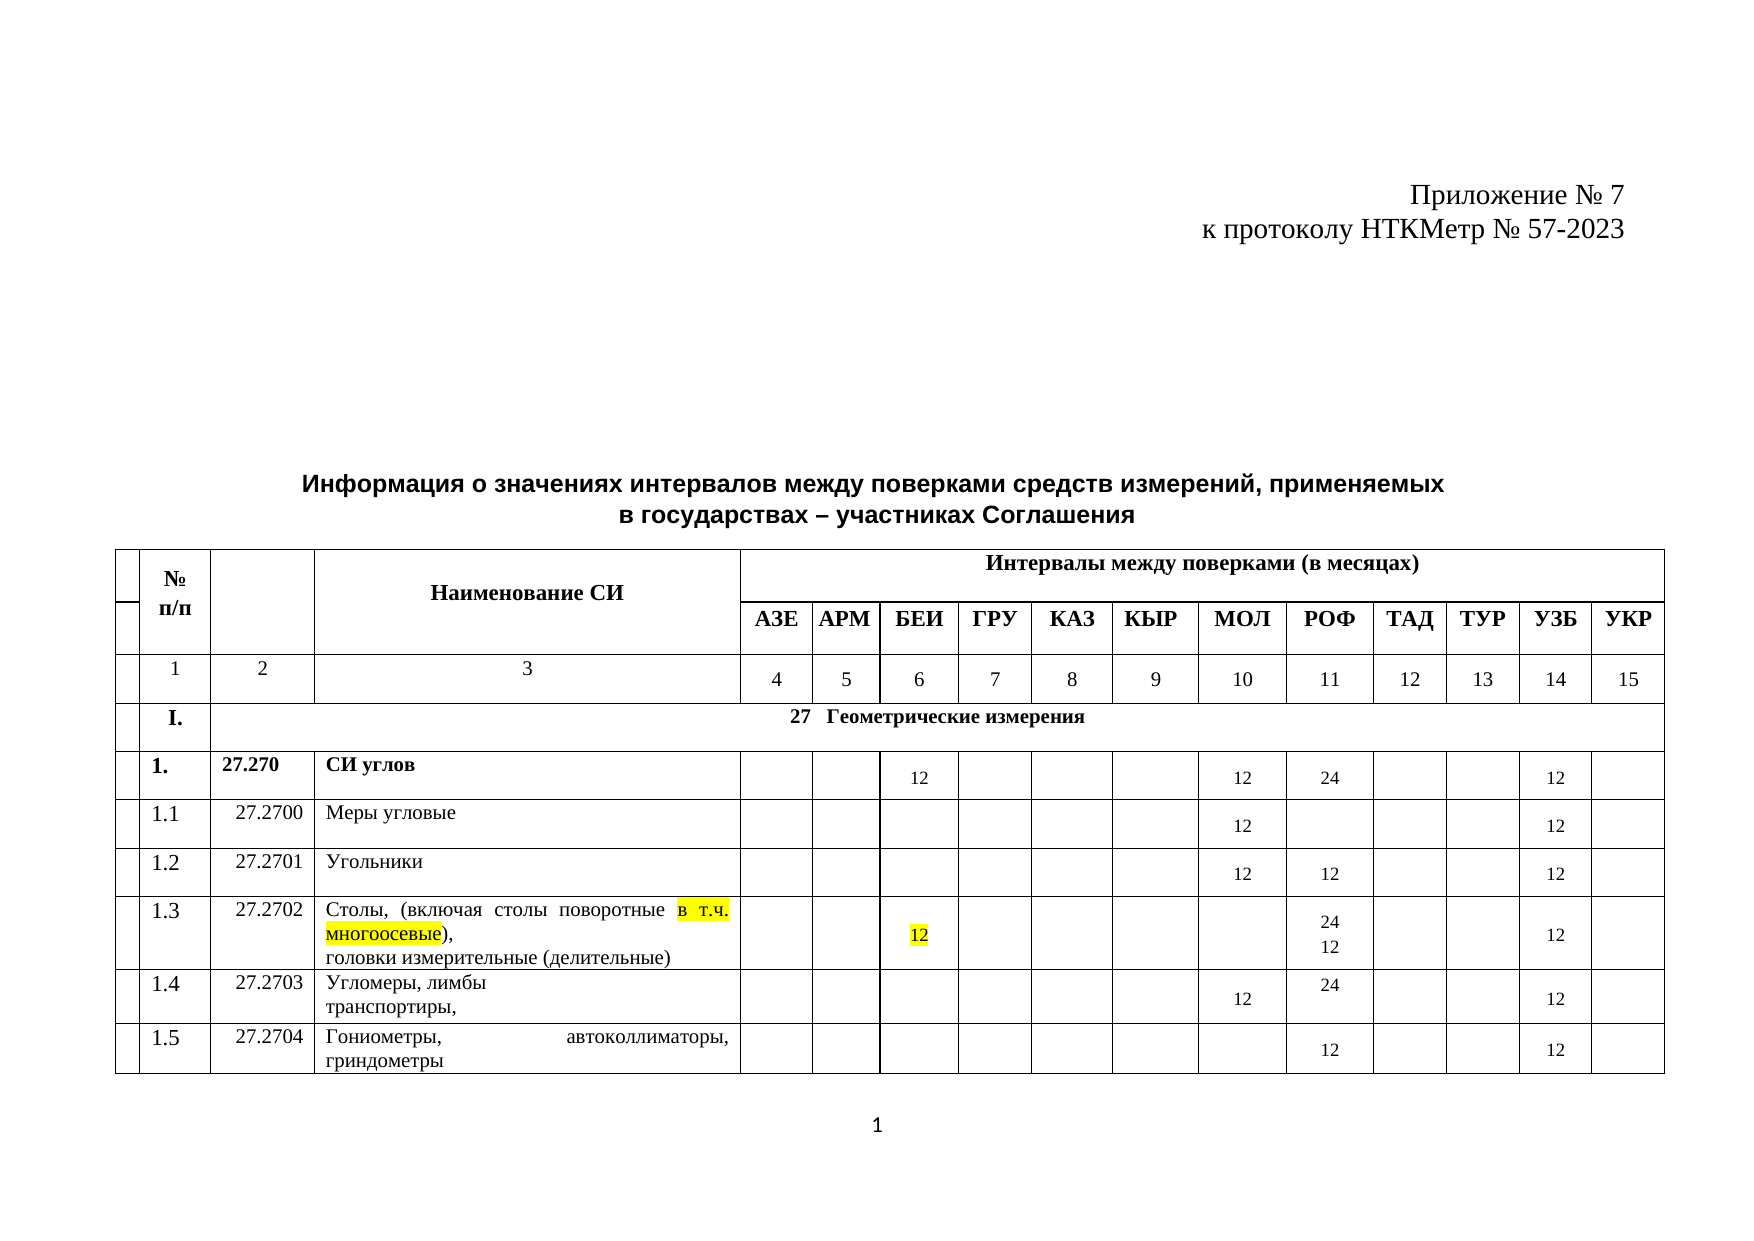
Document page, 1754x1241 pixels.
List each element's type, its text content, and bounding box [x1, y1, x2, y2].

table_cell [1287, 800, 1373, 848]
table_cell СИ углов [315, 752, 740, 799]
table_cell [959, 752, 1031, 799]
table_cell Угломеры, лимбы транспортиры, [315, 970, 740, 1023]
table_cell [1592, 849, 1664, 896]
table_cell [1374, 752, 1446, 799]
table_cell [1113, 752, 1198, 799]
table_cell 27.2701 [211, 849, 314, 896]
table_cell [813, 970, 879, 1023]
table_cell 6 [881, 655, 958, 703]
table_cell 27.2703 [211, 970, 314, 1023]
table_cell [1199, 897, 1286, 969]
table_cell 27.2702 [211, 897, 314, 969]
table_cell 10 [1199, 655, 1286, 703]
table_cell 12 [1520, 897, 1591, 969]
table_cell [1447, 752, 1519, 799]
table_cell АЗЕ [741, 603, 812, 654]
table_cell [813, 849, 879, 896]
table_cell [959, 800, 1031, 848]
table_cell РОФ [1287, 603, 1373, 654]
table_cell 15 [1592, 655, 1664, 703]
table_cell [116, 970, 139, 1023]
table_header [116, 550, 139, 601]
table_cell [881, 849, 958, 896]
table_cell [1113, 849, 1198, 896]
table_cell [116, 603, 139, 654]
table_header Приложение № 7 к протоколу НТКМетр № 57-2023 [118, 177, 1636, 469]
table_cell [1113, 800, 1198, 848]
table_cell 24 [1287, 752, 1373, 799]
table_cell 24 [1287, 970, 1373, 1023]
table_cell [881, 800, 958, 848]
table_cell 12 [1199, 800, 1286, 848]
table_cell [1374, 1024, 1446, 1072]
table_cell [1113, 970, 1198, 1023]
table_cell 12 [1374, 655, 1446, 703]
table_cell 8 [1032, 655, 1112, 703]
table_cell [116, 849, 139, 896]
table_header Наименование СИ [315, 550, 740, 654]
table_cell 14 [1520, 655, 1591, 703]
table_cell [1374, 970, 1446, 1023]
table_cell 12 [1520, 849, 1591, 896]
table_header [211, 550, 314, 654]
table_cell 3 [315, 655, 740, 703]
table_cell 12 [881, 897, 958, 969]
table_cell ТУР [1447, 603, 1519, 654]
table_cell [1113, 1024, 1198, 1072]
table_cell Гониометры, автоколлиматоры, гриндометры [315, 1024, 740, 1072]
table_cell [741, 800, 812, 848]
text Информация о значениях интервалов между поверками средств измерений, применяемых в государствах – участниках Соглашения [118, 469, 1636, 529]
table_cell [881, 970, 958, 1023]
table_cell [741, 1024, 812, 1072]
table_cell [1447, 849, 1519, 896]
table_header № п/п [140, 550, 210, 654]
table_cell 7 [959, 655, 1031, 703]
table_cell 27.270 [211, 752, 314, 799]
table_cell [741, 897, 812, 969]
table_cell 12 [1199, 970, 1286, 1023]
table_cell [1447, 1024, 1519, 1072]
table_cell [116, 1024, 139, 1072]
table_cell Угольники [315, 849, 740, 896]
table_cell [741, 970, 812, 1023]
table_cell 12 [1520, 970, 1591, 1023]
table_cell 12 [1199, 849, 1286, 896]
table_cell [1374, 849, 1446, 896]
table_cell 24 12 [1287, 897, 1373, 969]
table_cell [813, 752, 879, 799]
table_cell [741, 752, 812, 799]
table_cell 11 [1287, 655, 1373, 703]
table_cell 1 [140, 655, 210, 703]
table_cell БЕИ [881, 603, 958, 654]
table_cell [1592, 970, 1664, 1023]
table_cell I. [140, 704, 210, 751]
table_cell 1.1 [140, 800, 210, 848]
table_cell [1113, 897, 1198, 969]
table_cell [1032, 752, 1112, 799]
table_cell 27 Геометрические измерения [211, 704, 1664, 751]
table_cell ГРУ [959, 603, 1031, 654]
table_cell [1447, 800, 1519, 848]
table_cell 1.5 [140, 1024, 210, 1072]
table_header Интервалы между поверками (в месяцах) [741, 550, 1664, 601]
table_cell 12 [1520, 800, 1591, 848]
table_cell 2 [211, 655, 314, 703]
table_cell [1447, 897, 1519, 969]
table_cell [959, 970, 1031, 1023]
table_cell 9 [1113, 655, 1198, 703]
table_cell [813, 897, 879, 969]
table_cell УЗБ [1520, 603, 1591, 654]
table_cell Столы, (включая столы поворотные в т.ч. многоосевые), головки измерительные (делительные) [315, 897, 740, 969]
table_cell [116, 704, 139, 751]
table_cell ТАД [1374, 603, 1446, 654]
table_cell [1032, 849, 1112, 896]
table_cell [1032, 970, 1112, 1023]
table_cell [1032, 1024, 1112, 1072]
table_cell 4 [741, 655, 812, 703]
table_cell АРМ [813, 603, 879, 654]
table_cell 12 [1520, 1024, 1591, 1072]
table_cell [1592, 752, 1664, 799]
table_cell [813, 800, 879, 848]
table_cell [1032, 800, 1112, 848]
table_cell [116, 655, 139, 703]
table_cell КАЗ [1032, 603, 1112, 654]
table_cell [959, 849, 1031, 896]
table_cell 12 [1287, 849, 1373, 896]
table_cell 27.2700 [211, 800, 314, 848]
table_cell [1447, 970, 1519, 1023]
table_cell [1592, 800, 1664, 848]
table_cell 1.3 [140, 897, 210, 969]
table_cell [1592, 897, 1664, 969]
table_cell [881, 1024, 958, 1072]
table_cell 27.2704 [211, 1024, 314, 1072]
table_cell [1374, 897, 1446, 969]
table_cell 12 [1199, 752, 1286, 799]
table_cell [1592, 1024, 1664, 1072]
table_cell КЫР [1113, 603, 1198, 654]
table_cell [116, 800, 139, 848]
table_cell МОЛ [1199, 603, 1286, 654]
table_cell [1374, 800, 1446, 848]
table_cell [116, 897, 139, 969]
table_cell 12 [881, 752, 958, 799]
table_cell [116, 752, 139, 799]
table_cell 1.2 [140, 849, 210, 896]
table_cell Меры угловые [315, 800, 740, 848]
table_cell 13 [1447, 655, 1519, 703]
table_cell 1.4 [140, 970, 210, 1023]
table_cell [1032, 897, 1112, 969]
table_cell 1. [140, 752, 210, 799]
table_cell 12 [1520, 752, 1591, 799]
table_cell 5 [813, 655, 879, 703]
table_cell УКР [1592, 603, 1664, 654]
table_cell [1199, 1024, 1286, 1072]
table_cell [741, 849, 812, 896]
table_cell 12 [1287, 1024, 1373, 1072]
table_cell [959, 1024, 1031, 1072]
table_cell [959, 897, 1031, 969]
table_cell [813, 1024, 879, 1072]
